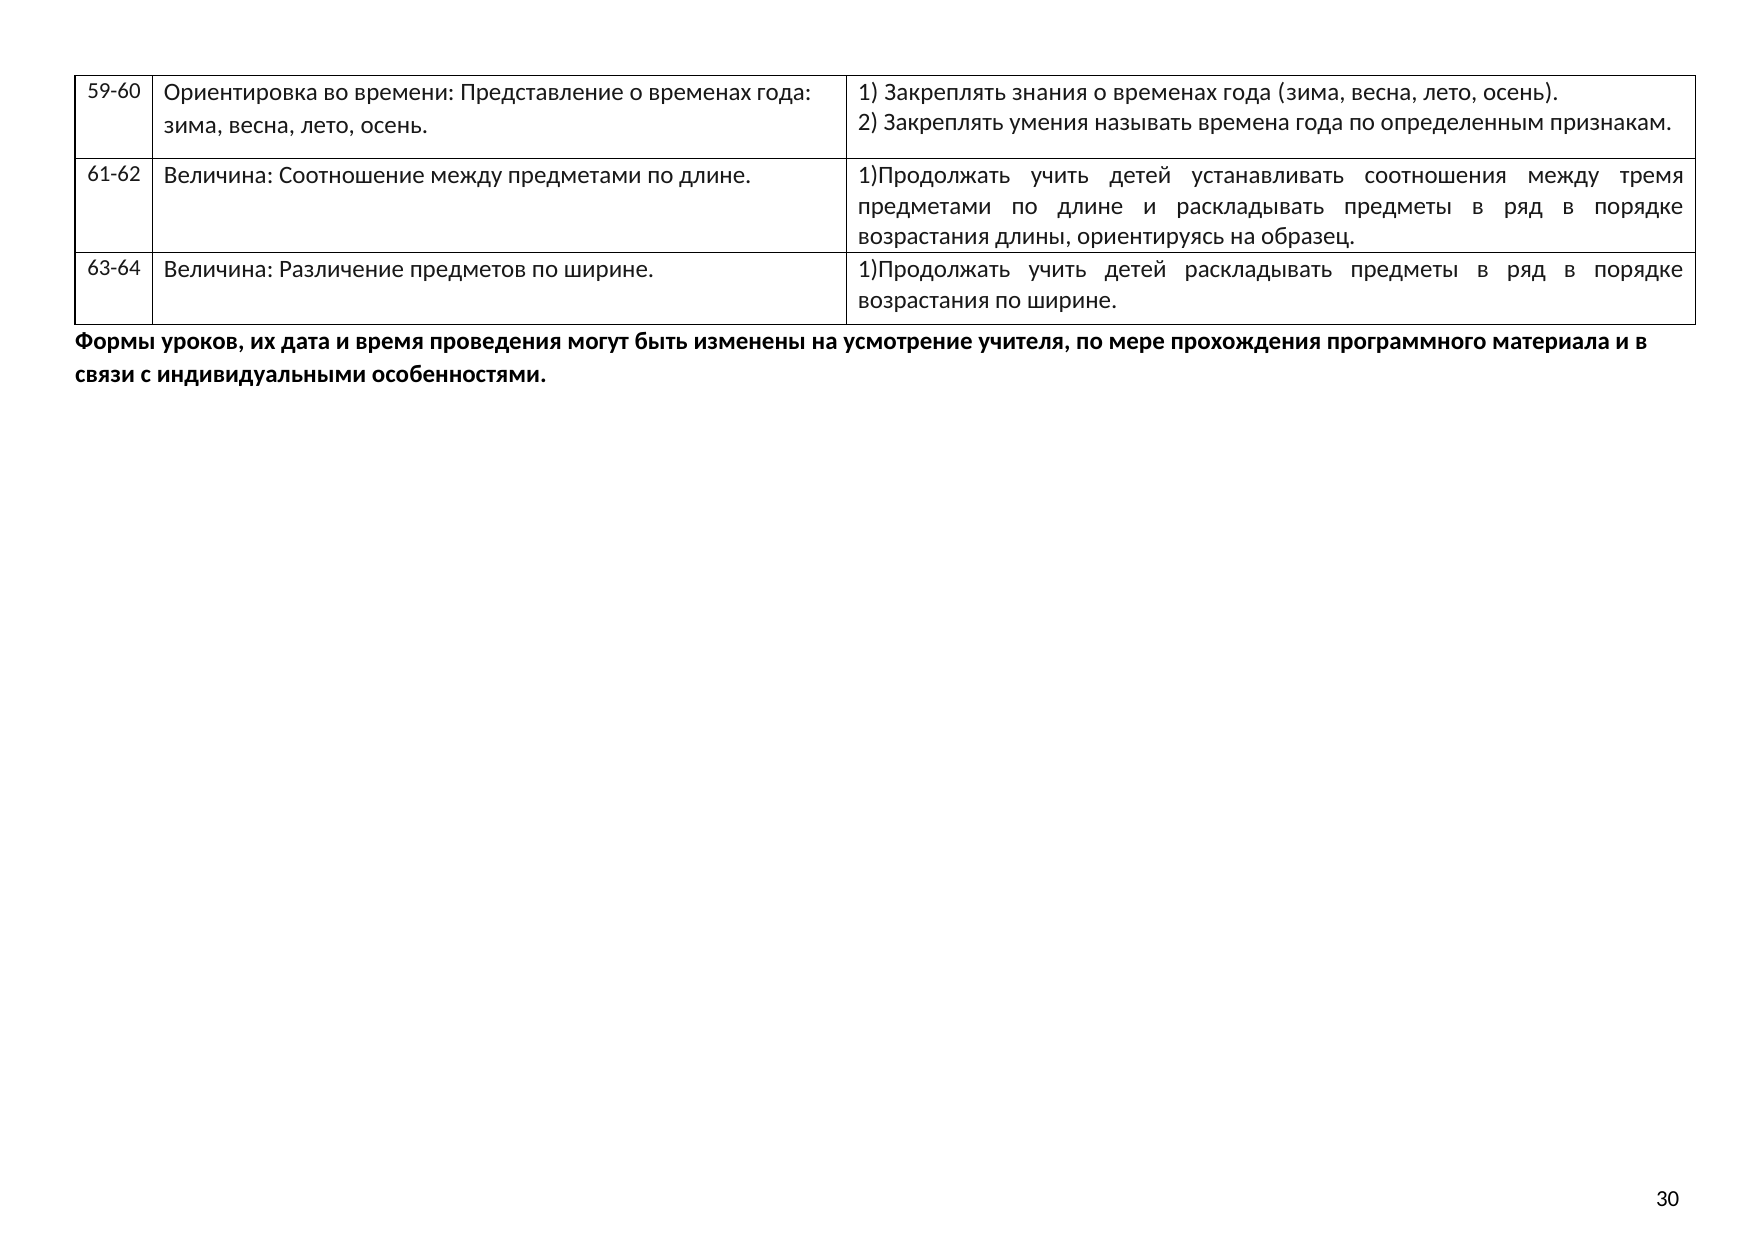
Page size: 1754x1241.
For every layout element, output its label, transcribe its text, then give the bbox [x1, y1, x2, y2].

table_cell 61-62 [76, 159, 152, 252]
table_cell 1)Продолжать учить детей раскладывать предметы в ряд в порядке возрастания по ширине. [847, 253, 1695, 324]
table_cell 63-64 [76, 253, 152, 324]
table_cell 1)Продолжать учить детей устанавливать соотношения между тремя предметами по длине и раскладывать предметы в ряд в порядке возрастания длины, ориентируясь на образец. [847, 159, 1695, 252]
text Формы уроков, их дата и время проведения могут быть изменены на усмотрение учителя, по мере прохождения программного материала и в связи с индивидуальными особенностями. [75, 325, 1679, 388]
table_cell Величина: Различение предметов по ширине. [153, 253, 846, 324]
table_cell 59-60 [76, 76, 152, 158]
table_cell 1) Закреплять знания о временах года (зима, весна, лето, осень). 2) Закреплять умения называть времена года по определенным признакам. [847, 76, 1695, 158]
table_cell Величина: Соотношение между предметами по длине. [153, 159, 846, 252]
table_cell Ориентировка во времени: Представление о временах года: зима, весна, лето, осень. [153, 76, 846, 158]
